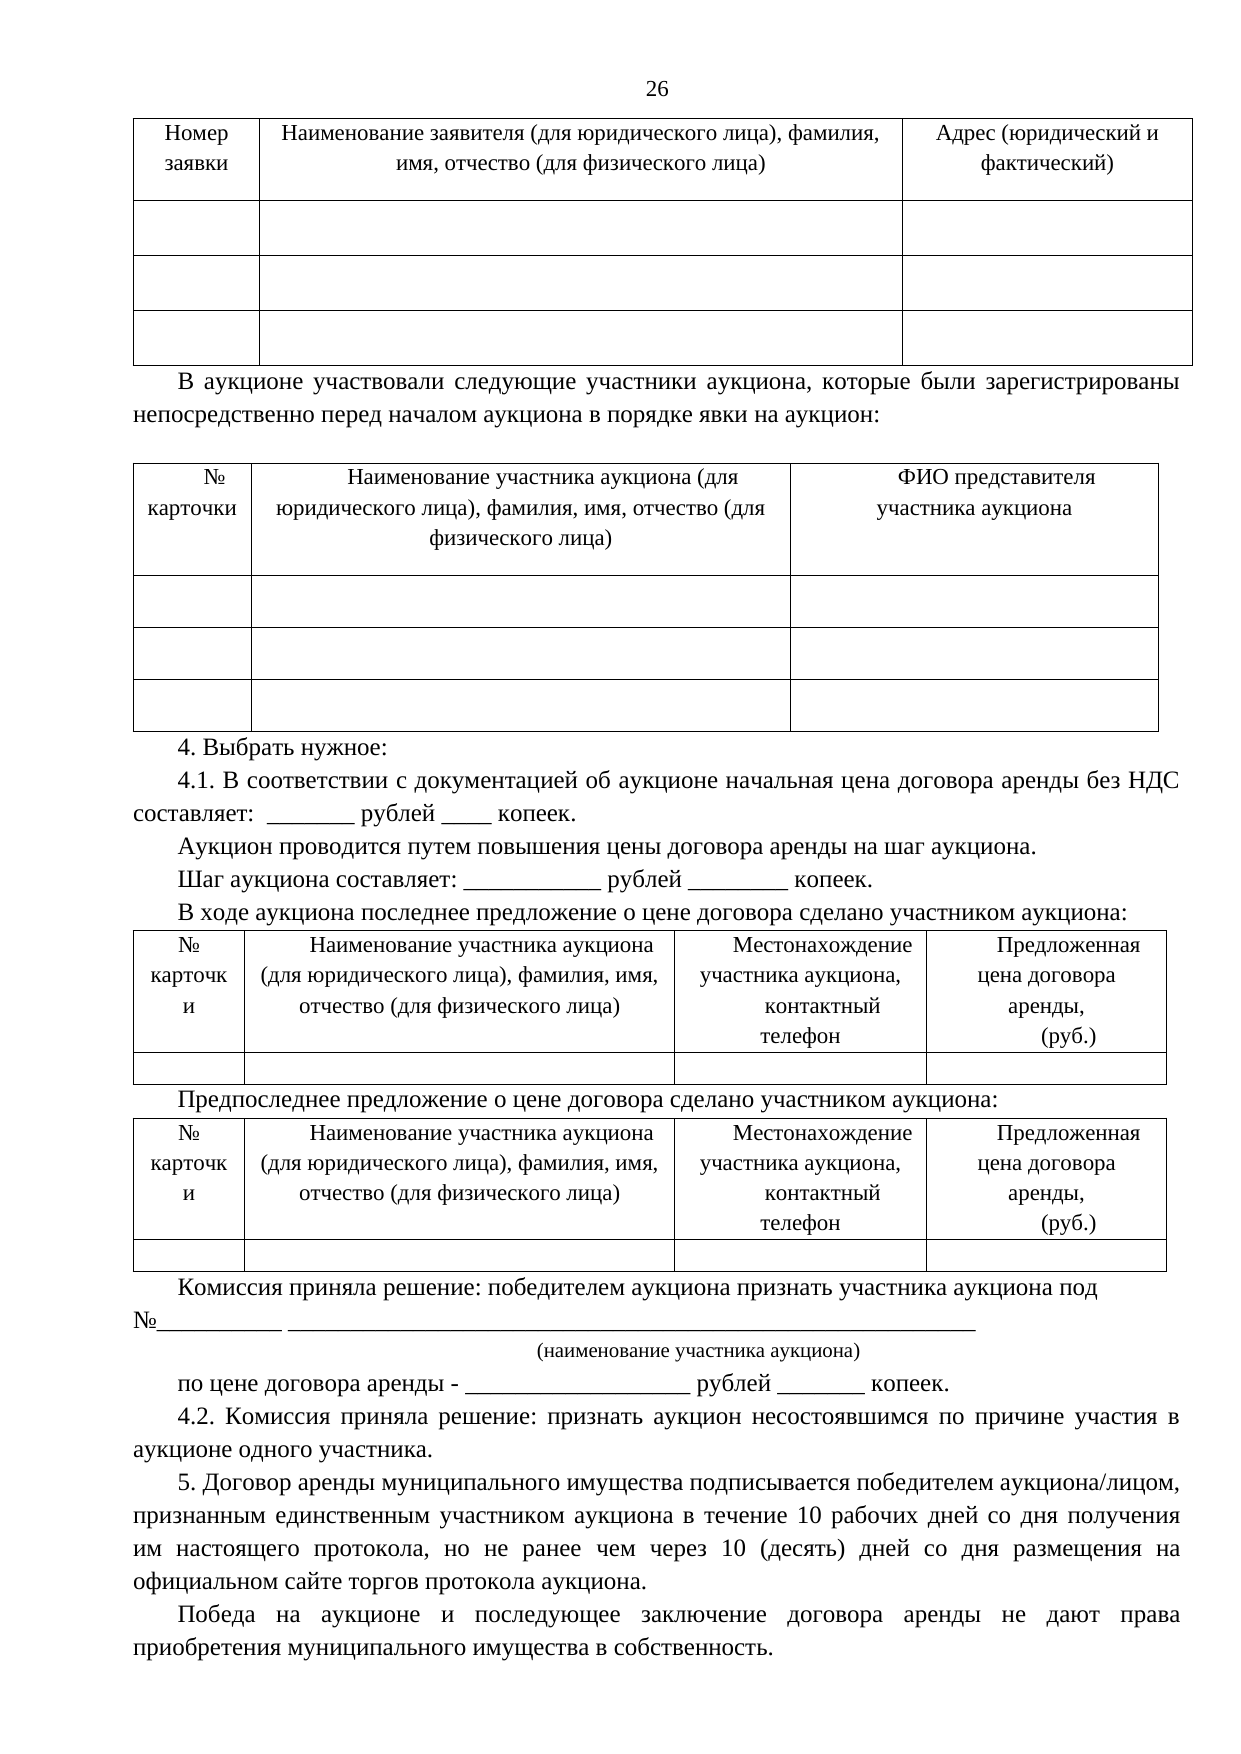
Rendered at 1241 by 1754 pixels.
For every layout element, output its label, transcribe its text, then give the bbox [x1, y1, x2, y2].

table_cell [134, 256, 259, 310]
table_cell [927, 1240, 1166, 1271]
table_cell [260, 256, 902, 310]
text по цене договора аренды - __________________ рублей _______ копеек. [133, 1368, 1181, 1396]
table_header Наименование участника аукциона (для юридического лица), фамилия, имя, отчество (для физического лица) [245, 1119, 674, 1239]
table_cell [134, 680, 251, 731]
text Аукцион проводится путем повышения цены договора аренды на шаг аукциона. [133, 831, 1181, 860]
table_header № карточки [134, 464, 251, 575]
text Победа на аукционе и последующее заключение договора аренды не дают права приобретения муниципального имущества в собственность. [133, 1599, 1181, 1661]
table_header Наименование участника аукциона (для юридического лица), фамилия, имя, отчество (для физического лица) [245, 931, 674, 1052]
text 4. Выбрать нужное: [133, 732, 1181, 761]
text В аукционе участвовали следующие участники аукциона, которые были зарегистрированы непосредственно перед началом аукциона в порядке явки на аукцион: [133, 366, 1181, 428]
table_header Наименование заявителя (для юридического лица), фамилия, имя, отчество (для физического лица) [260, 119, 902, 200]
text 5. Договор аренды муниципального имущества подписывается победителем аукциона/лицом, признанным единственным участником аукциона в течение 10 рабочих дней со дня получения им настоящего протокола, но не ранее чем через 10 (десять) дней со дня размещения на официальном сайте торгов протокола аукциона. [133, 1467, 1181, 1594]
table_cell [134, 311, 259, 365]
table_cell [260, 311, 902, 365]
table_header Местонахождение участника аукциона, контактный телефон [675, 931, 926, 1052]
text (наименование участника аукциона) [133, 1338, 1181, 1362]
table_cell [260, 201, 902, 255]
text В ходе аукциона последнее предложение о цене договора сделано участником аукциона: [133, 897, 1181, 926]
table_cell [245, 1053, 674, 1083]
table_cell [134, 628, 251, 679]
text 4.2. Комиссия приняла решение: признать аукцион несостоявшимся по причине участия в аукционе одного участника. [133, 1401, 1181, 1462]
table_cell [134, 201, 259, 255]
table_header ФИО представителя участника аукциона [791, 464, 1158, 575]
table_cell [903, 311, 1192, 365]
table_header Предложенная цена договора аренды, (руб.) [927, 931, 1166, 1052]
table_cell [675, 1053, 926, 1083]
table_cell [791, 576, 1158, 627]
table_cell [252, 576, 790, 627]
table_cell [675, 1240, 926, 1271]
text Комиссия приняла решение: победителем аукциона признать участника аукциона под №__________ _______________________________________________________ [133, 1272, 1181, 1333]
table_header Наименование участника аукциона (для юридического лица), фамилия, имя, отчество (для физического лица) [252, 464, 790, 575]
table_header Местонахождение участника аукциона, контактный телефон [675, 1119, 926, 1239]
table_cell [134, 1053, 244, 1083]
text Шаг аукциона составляет: ___________ рублей ________ копеек. [133, 864, 1181, 893]
table_header Номер заявки [134, 119, 259, 200]
table_cell [927, 1053, 1166, 1083]
table_cell [252, 680, 790, 731]
table_cell [903, 256, 1192, 310]
table_header Адрес (юридический и фактический) [903, 119, 1192, 200]
table_cell [252, 628, 790, 679]
table_cell [903, 201, 1192, 255]
table_cell [791, 680, 1158, 731]
text 4.1. В соответствии с документацией об аукционе начальная цена договора аренды без НДС составляет: _______ рублей ____ копеек. [133, 765, 1181, 827]
table_header № карточки [134, 931, 244, 1052]
table_cell [134, 1240, 244, 1271]
table_cell [134, 576, 251, 627]
text Предпоследнее предложение о цене договора сделано участником аукциона: [133, 1084, 1181, 1113]
table_cell [791, 628, 1158, 679]
table_header Предложенная цена договора аренды, (руб.) [927, 1119, 1166, 1239]
table_cell [245, 1240, 674, 1271]
table_header № карточки [134, 1119, 244, 1239]
